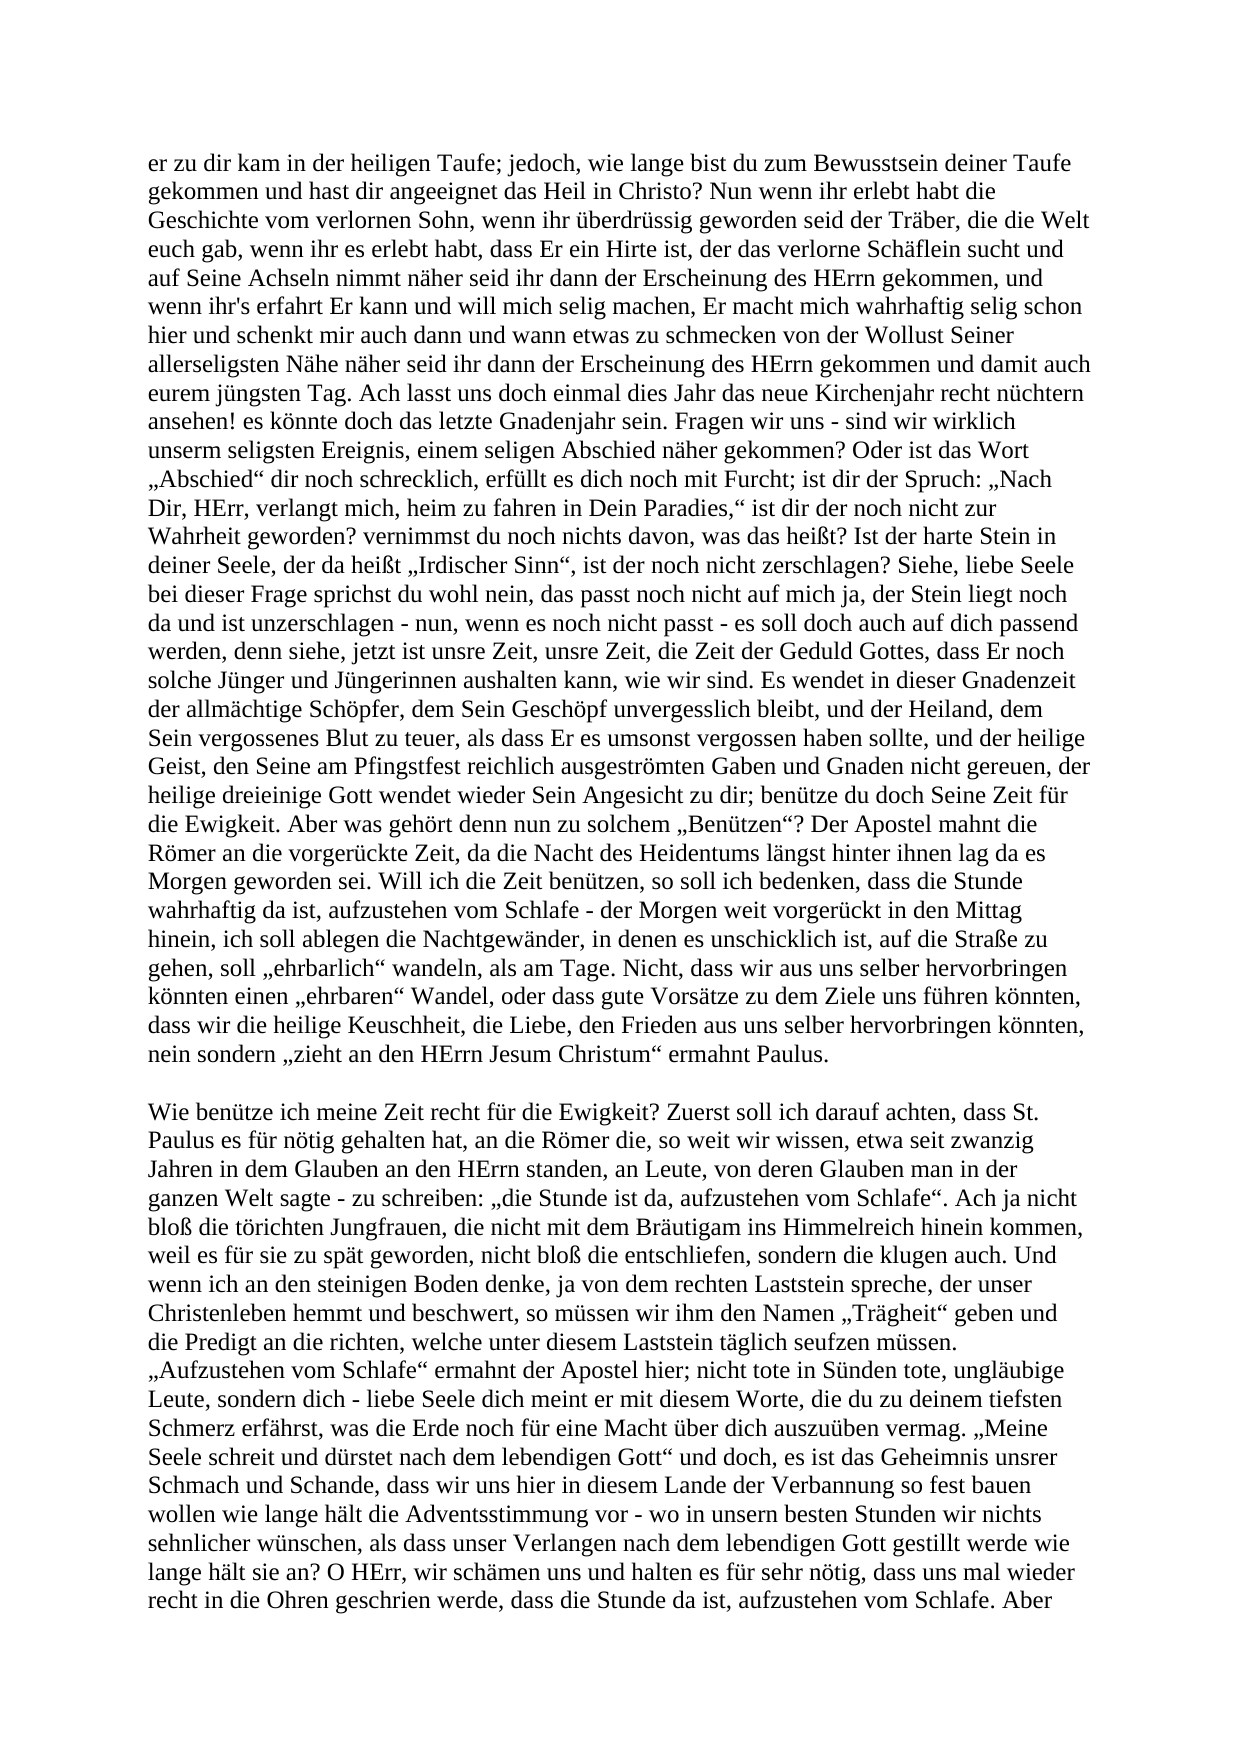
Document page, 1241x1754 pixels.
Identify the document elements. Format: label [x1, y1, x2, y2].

text [148, 148, 1093, 1068]
text [148, 1097, 1093, 1614]
